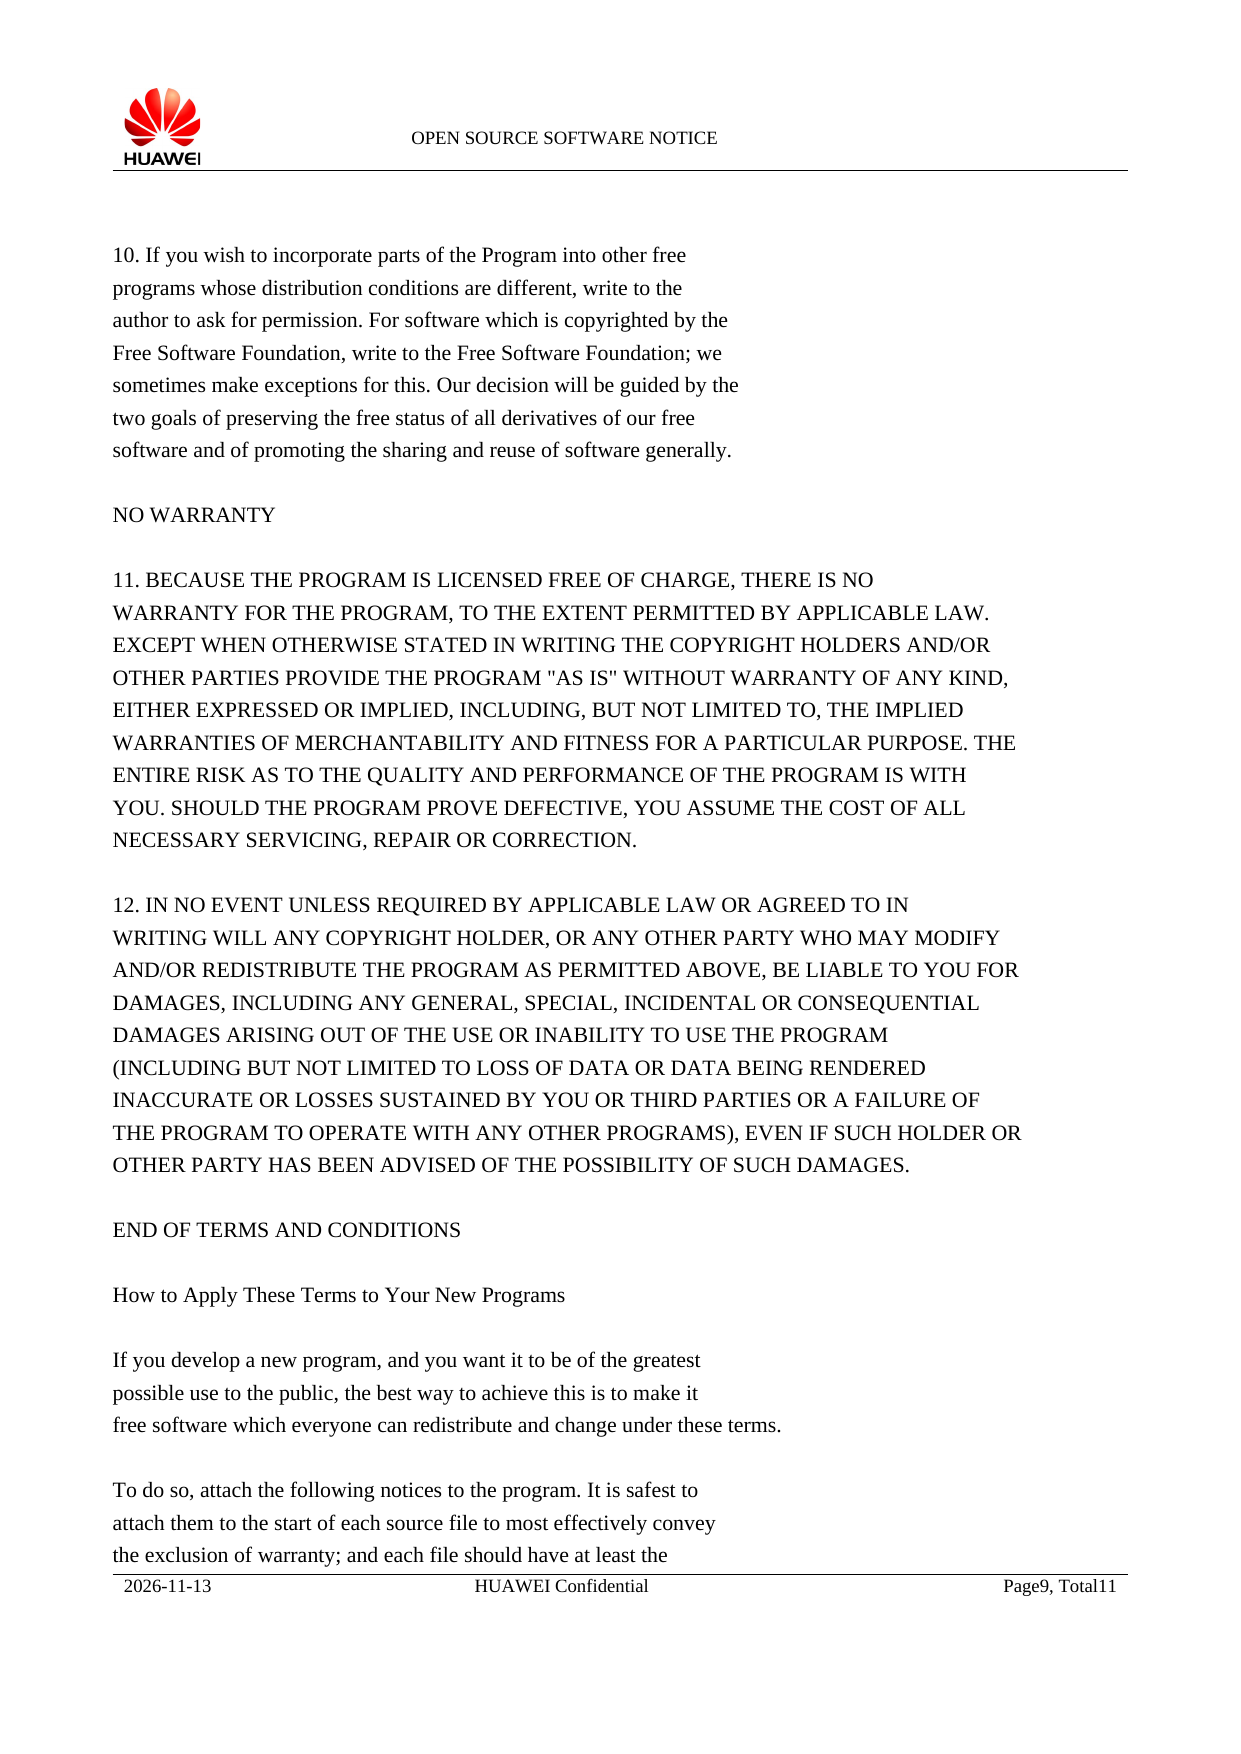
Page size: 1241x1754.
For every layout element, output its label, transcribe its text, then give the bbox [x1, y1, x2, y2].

picture [124, 88, 201, 165]
